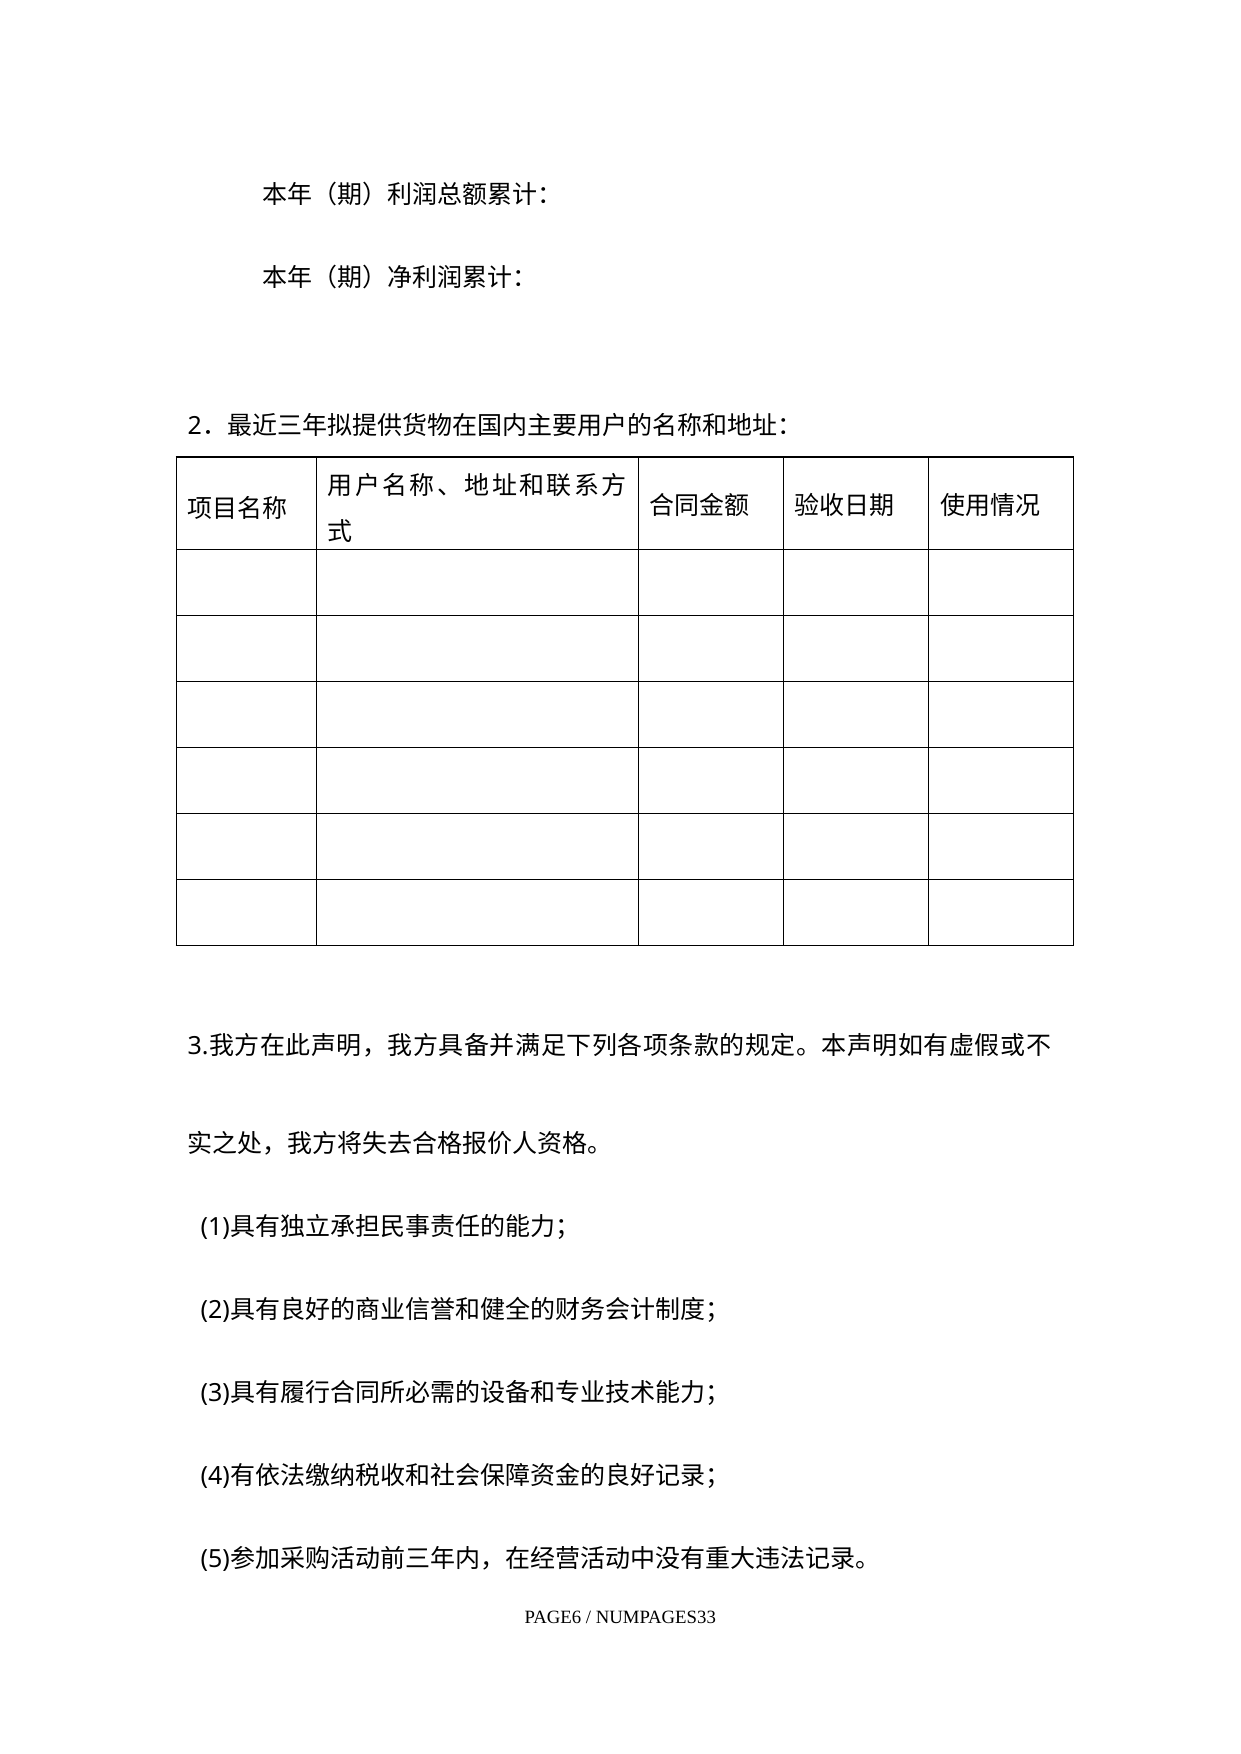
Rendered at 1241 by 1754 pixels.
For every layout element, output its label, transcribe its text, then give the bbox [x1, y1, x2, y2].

table_cell [317, 550, 638, 615]
table_cell [929, 748, 1073, 813]
table_header 合同金额 [639, 458, 783, 549]
table_cell [929, 616, 1073, 681]
table_cell [784, 814, 928, 879]
table_header 项目名称 [177, 458, 316, 549]
table_cell [317, 748, 638, 813]
table_cell [317, 616, 638, 681]
table_cell [177, 550, 316, 615]
text (5)参加采购活动前三年内，在经营活动中没有重大违法记录。 [187, 1524, 1053, 1589]
table_cell [317, 880, 638, 945]
table_cell [177, 682, 316, 747]
table_cell [639, 880, 783, 945]
table_cell [929, 814, 1073, 879]
table_cell [639, 550, 783, 615]
table_cell [784, 880, 928, 945]
table_header 用户名称、地址和联系方式 [317, 458, 638, 549]
table_cell [639, 814, 783, 879]
text (3)具有履行合同所必需的设备和专业技术能力； [187, 1358, 1053, 1423]
text (1)具有独立承担民事责任的能力； [187, 1192, 1053, 1257]
text 本年（期）净利润累计： [187, 243, 1053, 308]
table_cell [177, 616, 316, 681]
table_cell [929, 880, 1073, 945]
table_cell [177, 814, 316, 879]
text 3.我方在此声明，我方具备并满足下列各项条款的规定。本声明如有虚假或不实之处，我方将失去合格报价人资格。 [187, 1011, 1053, 1174]
table_cell [784, 616, 928, 681]
table_cell [639, 682, 783, 747]
table_cell [929, 550, 1073, 615]
table_cell [784, 748, 928, 813]
text (4)有依法缴纳税收和社会保障资金的良好记录； [187, 1441, 1053, 1506]
table_cell [177, 748, 316, 813]
table_cell [177, 880, 316, 945]
table_header 验收日期 [784, 458, 928, 549]
table_cell [639, 616, 783, 681]
table_cell [317, 682, 638, 747]
table_cell [784, 550, 928, 615]
table_cell [317, 814, 638, 879]
text 本年（期）利润总额累计： [187, 160, 1053, 225]
text 2．最近三年拟提供货物在国内主要用户的名称和地址： [187, 391, 1053, 456]
table_cell [639, 748, 783, 813]
table_cell [784, 682, 928, 747]
table_header 使用情况 [929, 458, 1073, 549]
text (2)具有良好的商业信誉和健全的财务会计制度； [187, 1275, 1053, 1340]
table_cell [929, 682, 1073, 747]
